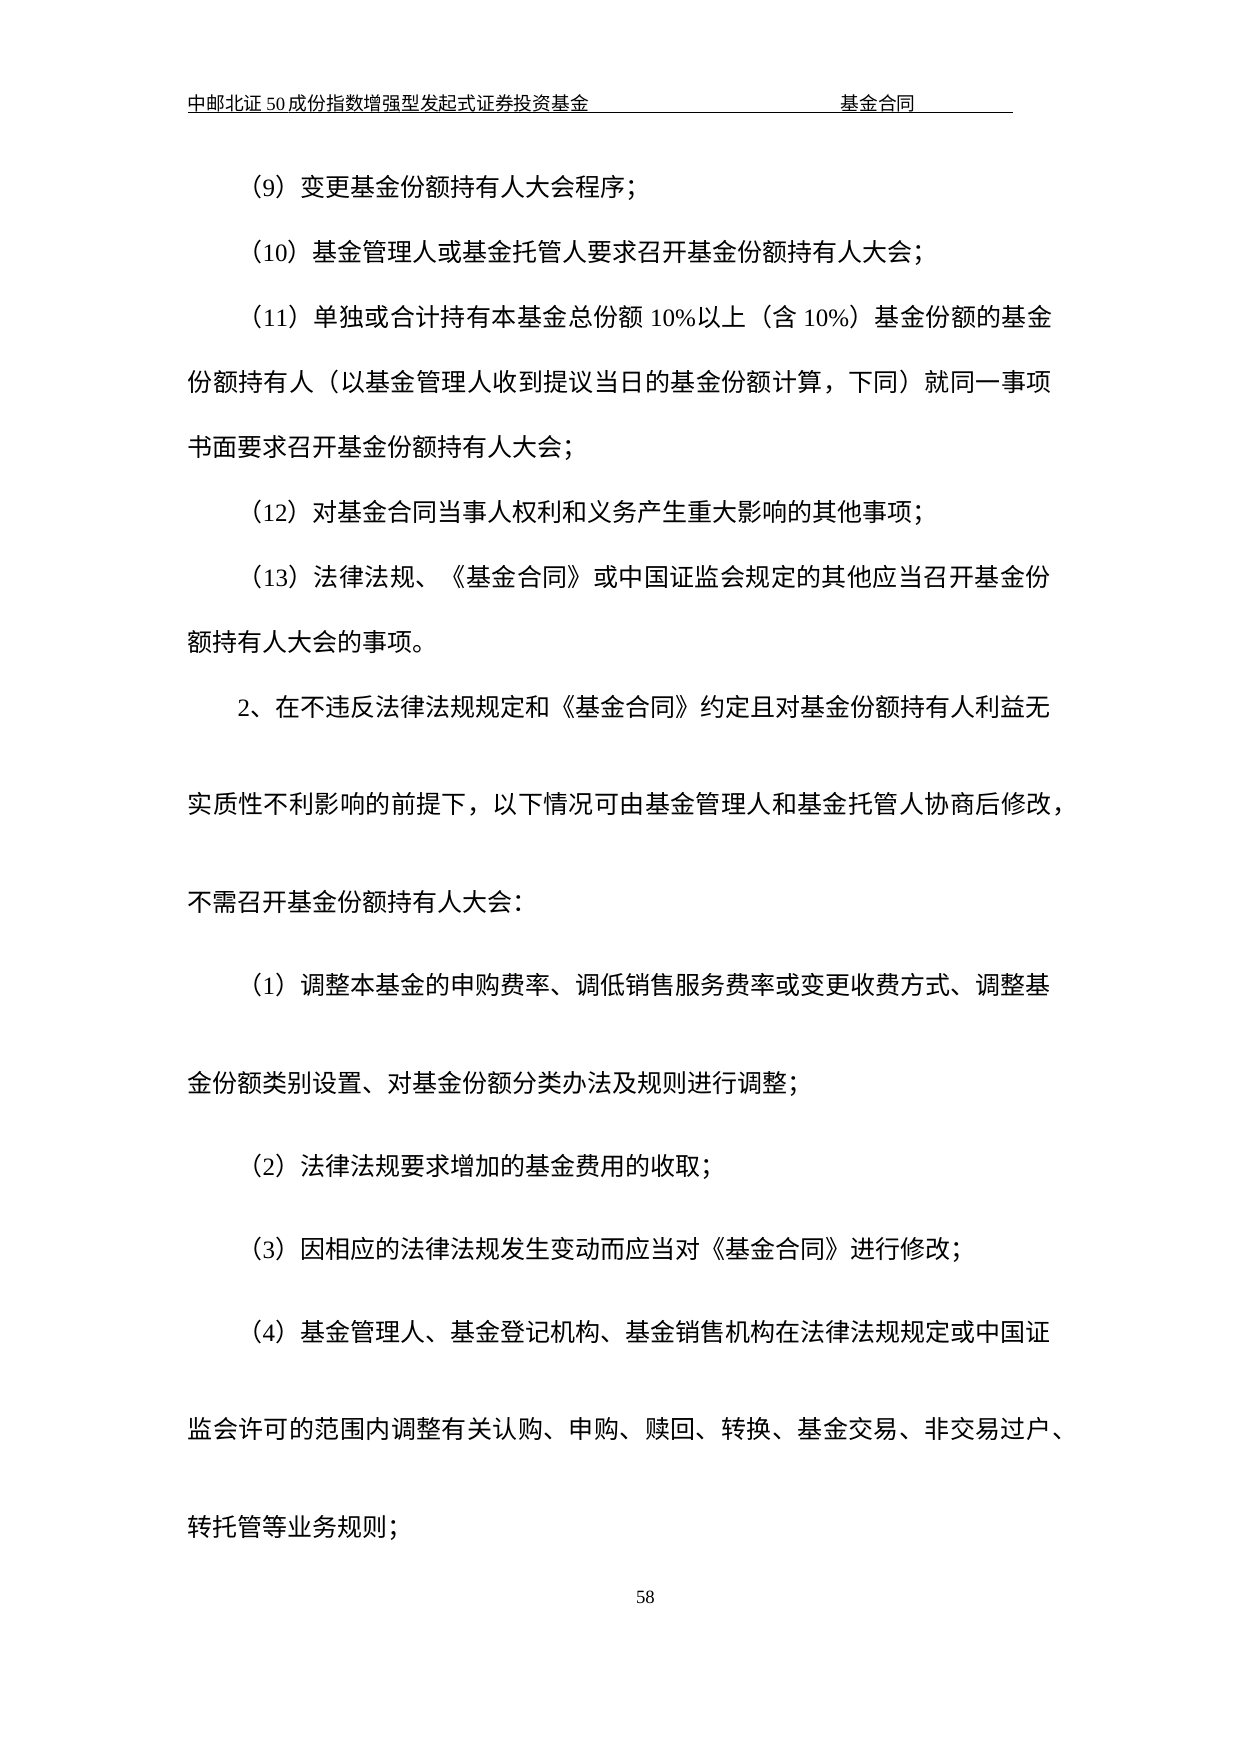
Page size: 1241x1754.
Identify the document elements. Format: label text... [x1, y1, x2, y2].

text （1）调整本基金的申购费率、调低销售服务费率或变更收费方式、调整基金份额类别设置、对基金份额分类办法及规则进行调整； [187, 951, 1053, 1114]
text （9）变更基金份额持有人大会程序； [187, 153, 1053, 218]
text （2）法律法规要求增加的基金费用的收取； [187, 1132, 1053, 1197]
text （3）因相应的法律法规发生变动而应当对《基金合同》进行修改； [187, 1215, 1053, 1280]
text （11）单独或合计持有本基金总份额10%以上（含10%）基金份额的基金份额持有人（以基金管理人收到提议当日的基金份额计算，下同）就同一事项书面要求召开基金份额持有人大会； [187, 283, 1053, 478]
text （13）法律法规、《基金合同》或中国证监会规定的其他应当召开基金份额持有人大会的事项。 [187, 543, 1053, 673]
text （4）基金管理人、基金登记机构、基金销售机构在法律法规规定或中国证监会许可的范围内调整有关认购、申购、赎回、转换、基金交易、非交易过户、转托管等业务规则； [187, 1298, 1053, 1558]
text （12）对基金合同当事人权利和义务产生重大影响的其他事项； [187, 478, 1053, 543]
text 2、在不违反法律法规规定和《基金合同》约定且对基金份额持有人利益无实质性不利影响的前提下，以下情况可由基金管理人和基金托管人协商后修改，不需召开基金份额持有人大会： [187, 673, 1053, 933]
text （10）基金管理人或基金托管人要求召开基金份额持有人大会； [187, 218, 1053, 283]
